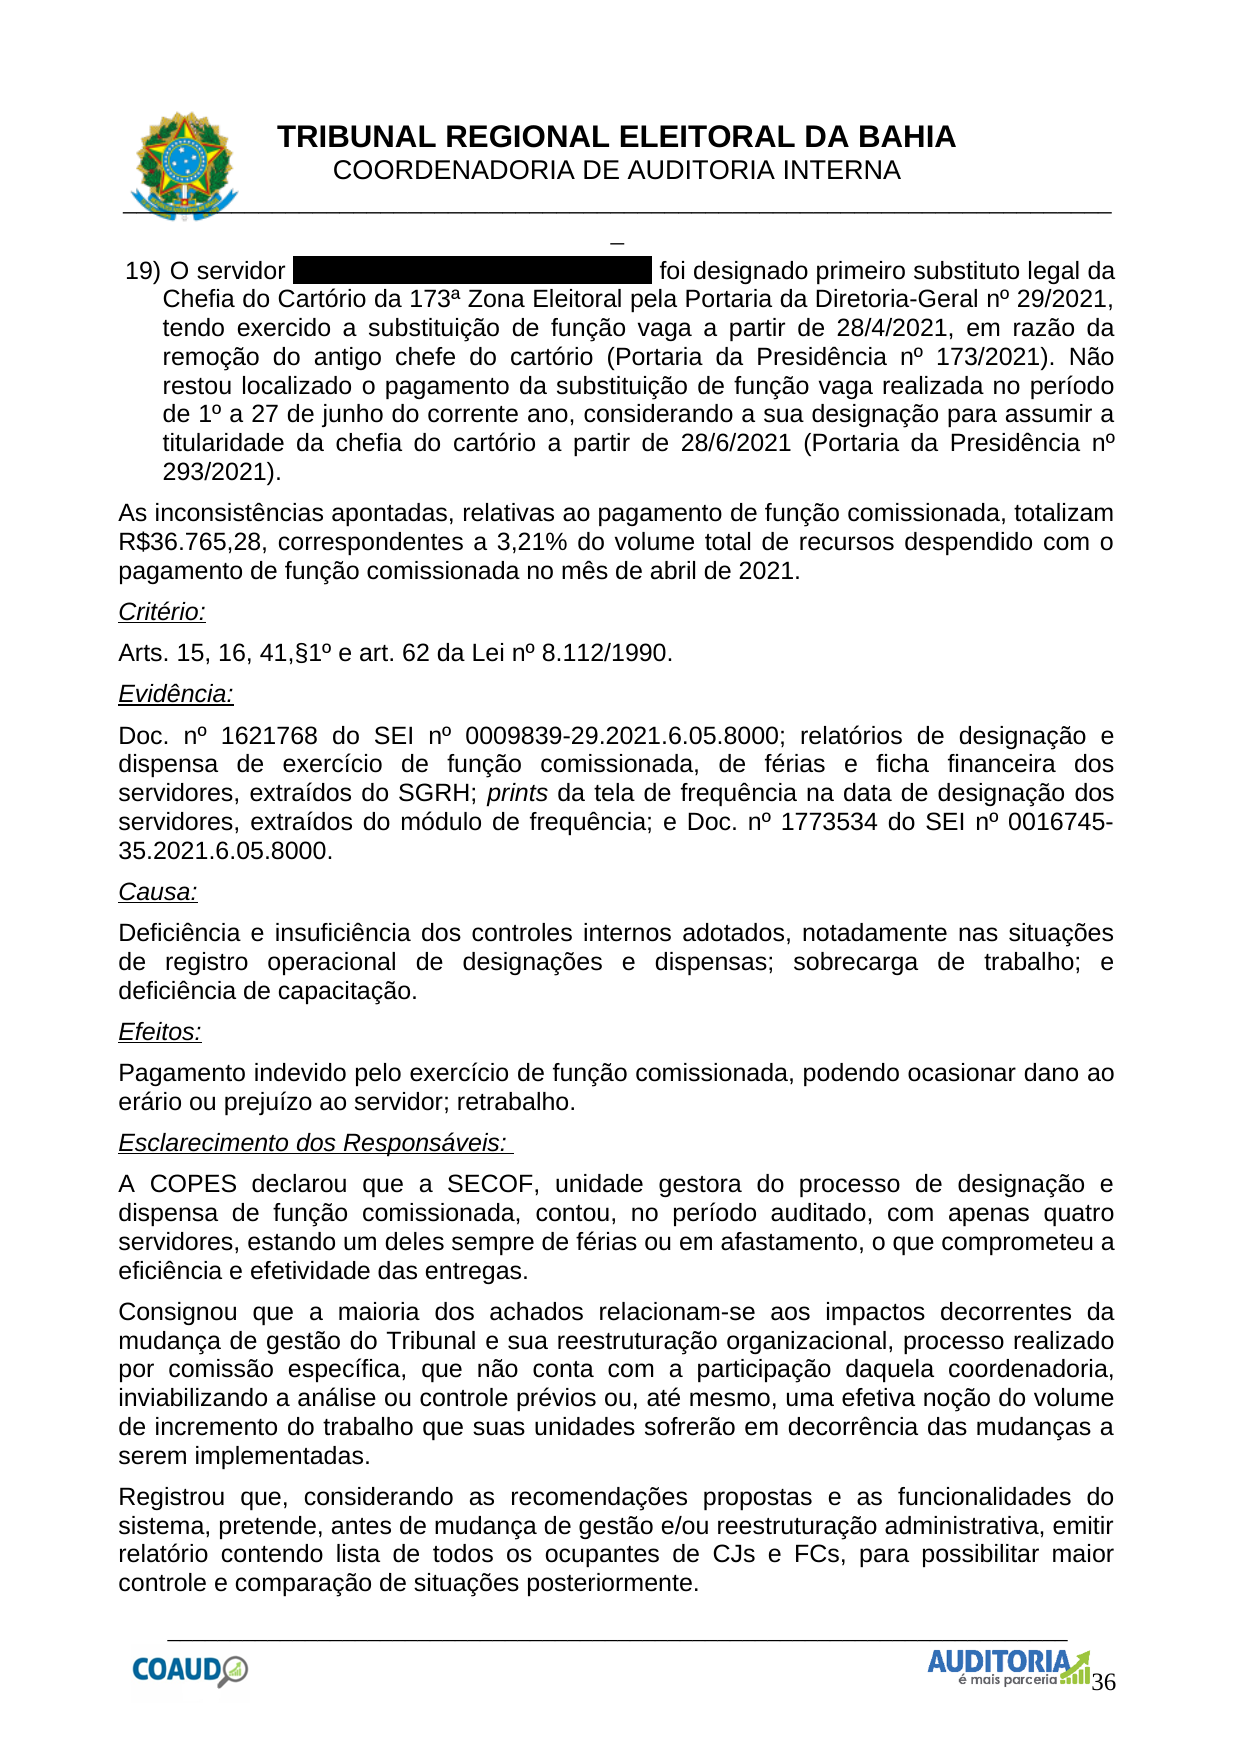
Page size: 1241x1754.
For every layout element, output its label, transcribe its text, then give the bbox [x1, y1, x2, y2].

picture [127, 109, 243, 212]
text Critério: [118, 597, 1116, 626]
text Efeitos: [118, 1017, 1116, 1046]
text Consignou que a maioria dos achados relacionam-se aos impactos decorrentes da mudança de gestão do Tribunal e sua reestruturação organizacional, processo realizado por comissão específica, que não conta com a participação daquela coordenadoria, inviabilizando a análise ou controle prévios ou, até mesmo, uma efetiva noção do volume de incremento do trabalho que suas unidades sofrerão em decorrência das mudanças a serem implementadas. [118, 1297, 1116, 1469]
text Registrou que, considerando as recomendações propostas e as funcionalidades do sistema, pretende, antes de mudança de gestão e/ou reestruturação administrativa, emitir relatório contendo lista de todos os ocupantes de CJs e FCs, para possibilitar maior controle e comparação de situações posteriormente. [118, 1482, 1116, 1597]
text Deficiência e insuficiência dos controles internos adotados, notadamente nas situações de registro operacional de designações e dispensas; sobrecarga de trabalho; e deficiência de capacitação. [118, 918, 1116, 1004]
text Pagamento indevido pelo exercício de função comissionada, podendo ocasionar dano ao erário ou prejuízo ao servidor; retrabalho. [118, 1058, 1116, 1116]
list O servidor Vítor Gabriel Santos dos Santos foi designado primeiro substituto legal da Chefia do Cartório da 173ª Zona Eleitoral pela Portaria da Diretoria-Geral nº 29/2021, tendo exercido a substituição de função vaga a partir de 28/4/2021, em razão da remoção do antigo chefe do cartório (Portaria da Presidência nº 173/2021). Não restou localizado o pagamento da substituição de função vaga realizada no período de 1º a 27 de junho do corrente ano, considerando a sua designação para assumir a titularidade da chefia do cartório a partir de 28/6/2021 (Portaria da Presidência nº 293/2021). [125, 256, 1116, 486]
text Causa: [118, 877, 1116, 906]
text Arts. 15, 16, 41,§1º e art. 62 da Lei nº 8.112/1990. [118, 638, 1116, 667]
text Esclarecimento dos Responsáveis: [118, 1128, 1116, 1157]
text As inconsistências apontadas, relativas ao pagamento de função comissionada, totalizam R$36.765,28, correspondentes a 3,21% do volume total de recursos despendido com o pagamento de função comissionada no mês de abril de 2021. [118, 498, 1116, 584]
picture [127, 214, 243, 223]
picture [925, 1644, 1092, 1691]
picture [130, 1644, 254, 1703]
text Evidência: [118, 679, 1116, 708]
text Doc. nº 1621768 do SEI nº 0009839-29.2021.6.05.8000; relatórios de designação e dispensa de exercício de função comissionada, de férias e ficha financeira dos servidores, extraídos do SGRH; prints da tela de frequência na data de designação dos servidores, extraídos do módulo de frequência; e Doc. nº 1773534 do SEI nº 0016745-35.2021.6.05.8000. [118, 721, 1116, 864]
text A COPES declarou que a SECOF, unidade gestora do processo de designação e dispensa de função comissionada, contou, no período auditado, com apenas quatro servidores, estando um deles sempre de férias ou em afastamento, o que comprometeu a eficiência e efetividade das entregas. [118, 1169, 1116, 1284]
